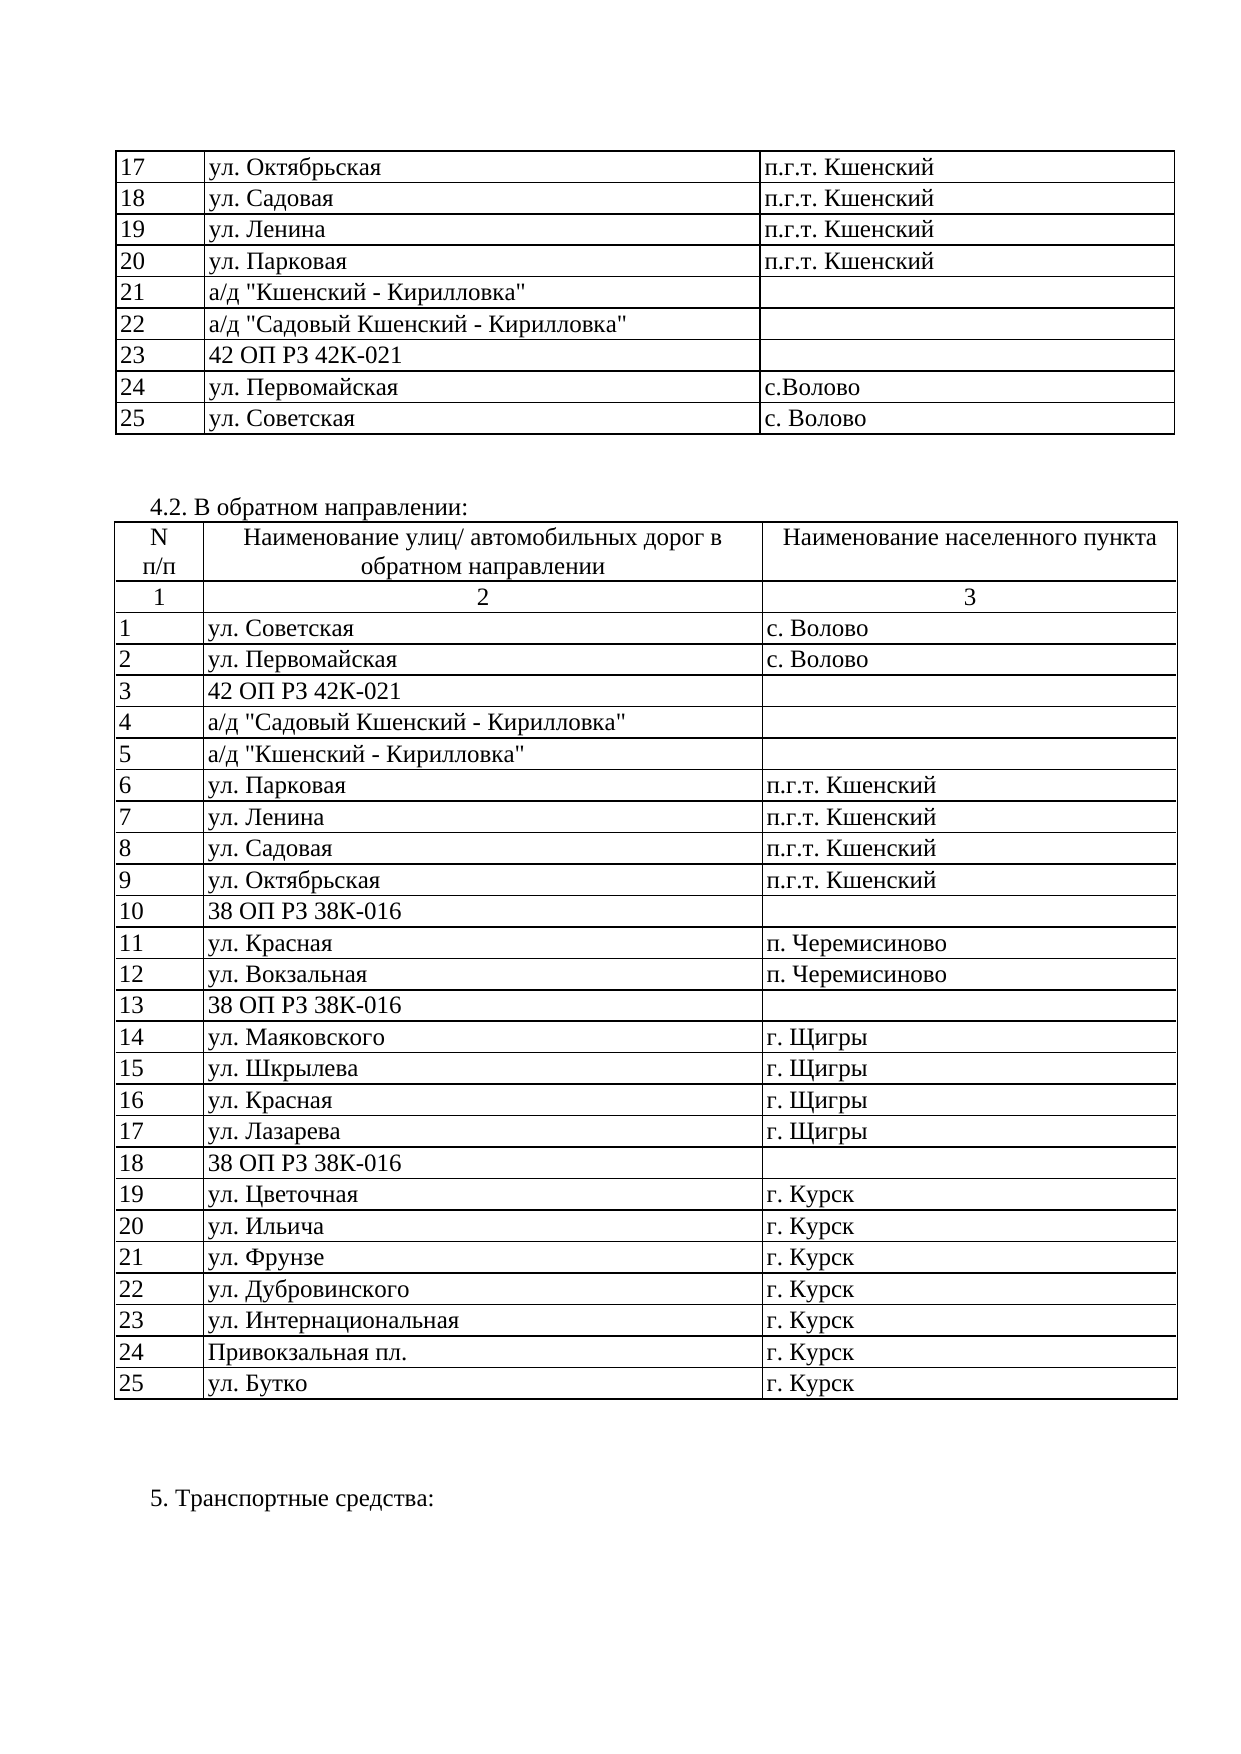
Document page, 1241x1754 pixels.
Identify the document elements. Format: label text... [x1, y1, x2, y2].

table_cell ул. Первомайская [204, 645, 762, 674]
table_cell ул. Ленина [205, 215, 759, 244]
table_cell 25 [115, 1368, 203, 1398]
table_cell 9 [115, 864, 203, 894]
table_cell г. Щигры [763, 1052, 1177, 1083]
table_cell ул. Парковая [204, 770, 762, 800]
table_cell 22 [117, 309, 204, 339]
table_header N п/п [115, 523, 203, 580]
table_header Наименование населенного пункта [763, 523, 1177, 580]
table_cell 38 ОП РЗ 38К-016 [204, 991, 762, 1020]
table_cell г. Курск [763, 1272, 1177, 1303]
table_cell 18 [117, 183, 204, 213]
table_cell ул. Красная [204, 1085, 762, 1115]
table_cell 15 [115, 1053, 203, 1083]
table_cell ул. Первомайская [205, 372, 759, 402]
table_cell ул. Советская [204, 613, 762, 643]
table_cell 1 [115, 613, 203, 643]
table_cell с. Волово [763, 611, 1177, 643]
table_cell 2 [115, 644, 203, 674]
table_cell [763, 706, 1177, 737]
table_cell 8 [115, 833, 203, 863]
table_cell [763, 674, 1177, 706]
table_cell г. Курск [763, 1366, 1177, 1398]
table_cell п.г.т. Кшенский [763, 863, 1177, 894]
table_cell 5 [115, 738, 203, 769]
table_cell п.г.т. Кшенский [761, 183, 1174, 213]
table_cell 18 [115, 1147, 203, 1178]
table_cell а/д "Кшенский - Кирилловка" [204, 739, 762, 769]
table_cell ул. Шкрылева [204, 1053, 762, 1083]
table_cell 10 [115, 896, 203, 926]
table_cell 22 [115, 1273, 203, 1303]
table_cell 42 ОП РЗ 42К-021 [205, 340, 759, 370]
table_cell [763, 895, 1177, 926]
table_cell п. Черемисиново [763, 958, 1177, 989]
table_cell а/д "Кшенский - Кирилловка" [205, 277, 759, 307]
table_cell ул. Садовая [205, 183, 759, 213]
table_cell [763, 989, 1177, 1020]
table_cell г. Курск [763, 1335, 1177, 1366]
text 4.2. В обратном направлении: [150, 492, 1090, 521]
table_cell ул. Октябрьская [205, 152, 759, 181]
table_cell ул. Бутко [204, 1368, 762, 1398]
table_cell 42 ОП РЗ 42К-021 [204, 676, 762, 706]
table_cell ул. Дубровинского [204, 1274, 762, 1303]
table_cell с. Волово [761, 403, 1174, 433]
table_cell 4 [115, 707, 203, 737]
table_cell 25 [117, 403, 204, 433]
table_cell 2 [204, 582, 762, 611]
table_cell ул. Ленина [204, 802, 762, 832]
table_cell 17 [117, 152, 204, 181]
table_cell ул. Вокзальная [204, 959, 762, 989]
table_cell 20 [117, 246, 204, 276]
table_cell а/д "Садовый Кшенский - Кирилловка" [204, 707, 762, 737]
table_cell п.г.т. Кшенский [761, 246, 1174, 276]
table_cell 20 [115, 1210, 203, 1241]
table_header Наименование улиц/ автомобильных дорог в обратном направлении [204, 523, 762, 580]
table_cell 24 [115, 1336, 203, 1366]
table_cell [763, 737, 1177, 769]
table_cell [761, 277, 1174, 307]
table_cell Привокзальная пл. [204, 1337, 762, 1366]
table_cell 23 [117, 340, 204, 370]
table_cell п.г.т. Кшенский [763, 800, 1177, 832]
table_cell 17 [115, 1116, 203, 1146]
table_cell ул. Цветочная [204, 1179, 762, 1209]
table_cell 19 [115, 1179, 203, 1209]
table_cell п.г.т. Кшенский [761, 215, 1174, 244]
table_cell п.г.т. Кшенский [763, 832, 1177, 863]
table_cell 11 [115, 927, 203, 957]
table_cell ул. Парковая [205, 246, 759, 276]
table_cell ул. Садовая [204, 833, 762, 863]
table_cell ул. Фрунзе [204, 1242, 762, 1272]
table_cell г. Курск [763, 1241, 1177, 1272]
table_cell 1 [115, 581, 203, 611]
table_cell ул. Ильича [204, 1211, 762, 1241]
table_cell 3 [763, 580, 1177, 611]
table_cell ул. Интернациональная [204, 1305, 762, 1335]
table_cell ул. Красная [204, 928, 762, 957]
table_cell 24 [117, 372, 204, 402]
table_cell 19 [117, 215, 204, 244]
table_cell 14 [115, 1021, 203, 1052]
table_cell 3 [115, 675, 203, 706]
table_cell г. Курск [763, 1304, 1177, 1335]
table_cell [763, 1146, 1177, 1178]
table_cell 21 [115, 1242, 203, 1272]
table_cell ул. Октябрьская [204, 865, 762, 894]
table_cell п.г.т. Кшенский [763, 769, 1177, 800]
table_cell 13 [115, 990, 203, 1020]
table_cell 7 [115, 801, 203, 832]
table_cell г. Щигры [763, 1083, 1177, 1115]
table_cell ул. Советская [205, 403, 759, 433]
table_cell г. Курск [763, 1178, 1177, 1209]
table_cell с.Волово [761, 372, 1174, 402]
table_cell г. Щигры [763, 1115, 1177, 1146]
table_cell ул. Маяковского [204, 1022, 762, 1052]
table_cell 16 [115, 1084, 203, 1115]
table_cell г. Курск [763, 1209, 1177, 1241]
table_cell ул. Лазарева [204, 1116, 762, 1146]
table_cell [761, 340, 1174, 370]
table_cell [761, 309, 1174, 339]
table_cell 38 ОП РЗ 38К-016 [204, 1148, 762, 1178]
table_cell 38 ОП РЗ 38К-016 [204, 896, 762, 926]
table_cell п.г.т. Кшенский [761, 152, 1174, 181]
table_cell а/д "Садовый Кшенский - Кирилловка" [205, 309, 759, 339]
table_cell 12 [115, 959, 203, 989]
text 5. Транспортные средства: [150, 1483, 1090, 1512]
table_cell 21 [117, 277, 204, 307]
table_cell г. Щигры [763, 1020, 1177, 1052]
table_cell п. Черемисиново [763, 926, 1177, 957]
table_cell 6 [115, 770, 203, 800]
table_cell 23 [115, 1305, 203, 1335]
table_cell с. Волово [763, 643, 1177, 674]
